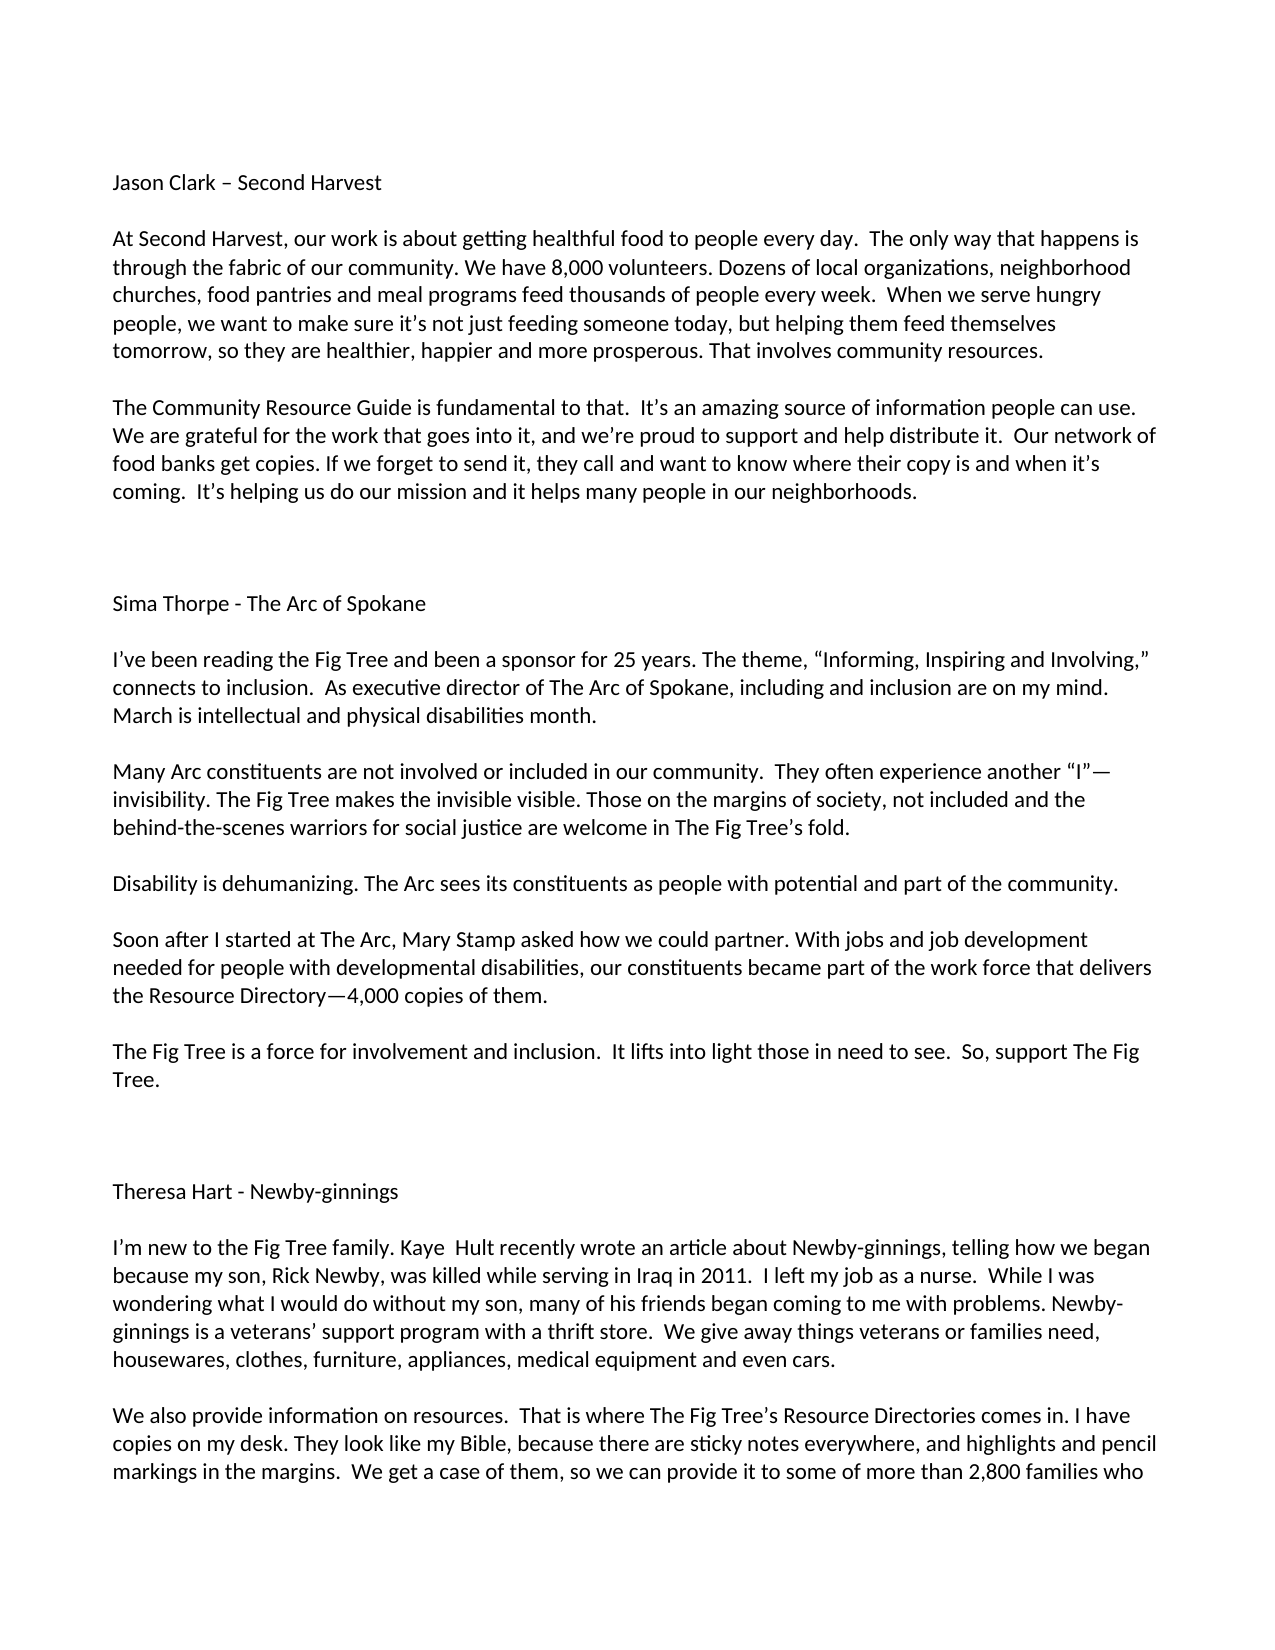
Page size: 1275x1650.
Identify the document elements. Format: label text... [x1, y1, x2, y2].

text The Community Resource Guide is fundamental to that. It’s an amazing source of information people can use. We are grateful for the work that goes into it, and we’re proud to support and help distribute it. Our network of food banks get copies. If we forget to send it, they call and want to know where their copy is and when it’s coming. It’s helping us do our mission and it helps many people in our neighborhoods. [112, 393, 1162, 505]
text I’m new to the Fig Tree family. Kaye Hult recently wrote an article about Newby-ginnings, telling how we began because my son, Rick Newby, was killed while serving in Iraq in 2011. I left my job as a nurse. While I was wondering what I would do without my son, many of his friends began coming to me with problems. Newby-ginnings is a veterans’ support program with a thrift store. We give away things veterans or families need, housewares, clothes, furniture, appliances, medical equipment and even cars. [112, 1233, 1162, 1373]
text Jason Clark – Second Harvest [112, 168, 1162, 197]
text Theresa Hart - Newby-ginnings [112, 1177, 1162, 1205]
text At Second Harvest, our work is about getting healthful food to people every day. The only way that happens is through the fabric of our community. We have 8,000 volunteers. Dozens of local organizations, neighborhood churches, food pantries and meal programs feed thousands of people every week. When we serve hungry people, we want to make sure it’s not just feeding someone today, but helping them feed themselves tomorrow, so they are healthier, happier and more prosperous. That involves community resources. [112, 224, 1162, 365]
text Many Arc constituents are not involved or included in our community. They often experience another “I”—invisibility. The Fig Tree makes the invisible visible. Those on the margins of society, not included and the behind-the-scenes warriors for social justice are welcome in The Fig Tree’s fold. [112, 757, 1162, 841]
text Disability is dehumanizing. The Arc sees its constituents as people with potential and part of the community. [112, 869, 1162, 897]
text The Fig Tree is a force for involvement and inclusion. It lifts into light those in need to see. So, support The Fig Tree. [112, 1037, 1162, 1093]
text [112, 1401, 1162, 1486]
text Soon after I started at The Arc, Mary Stamp asked how we could partner. With jobs and job development needed for people with developmental disabilities, our constituents became part of the work force that delivers the Resource Directory—4,000 copies of them. [112, 925, 1162, 1009]
text Sima Thorpe - The Arc of Spokane [112, 589, 1162, 617]
text I’ve been reading the Fig Tree and been a sponsor for 25 years. The theme, “Informing, Inspiring and Involving,” connects to inclusion. As executive director of The Arc of Spokane, including and inclusion are on my mind. March is intellectual and physical disabilities month. [112, 645, 1162, 729]
